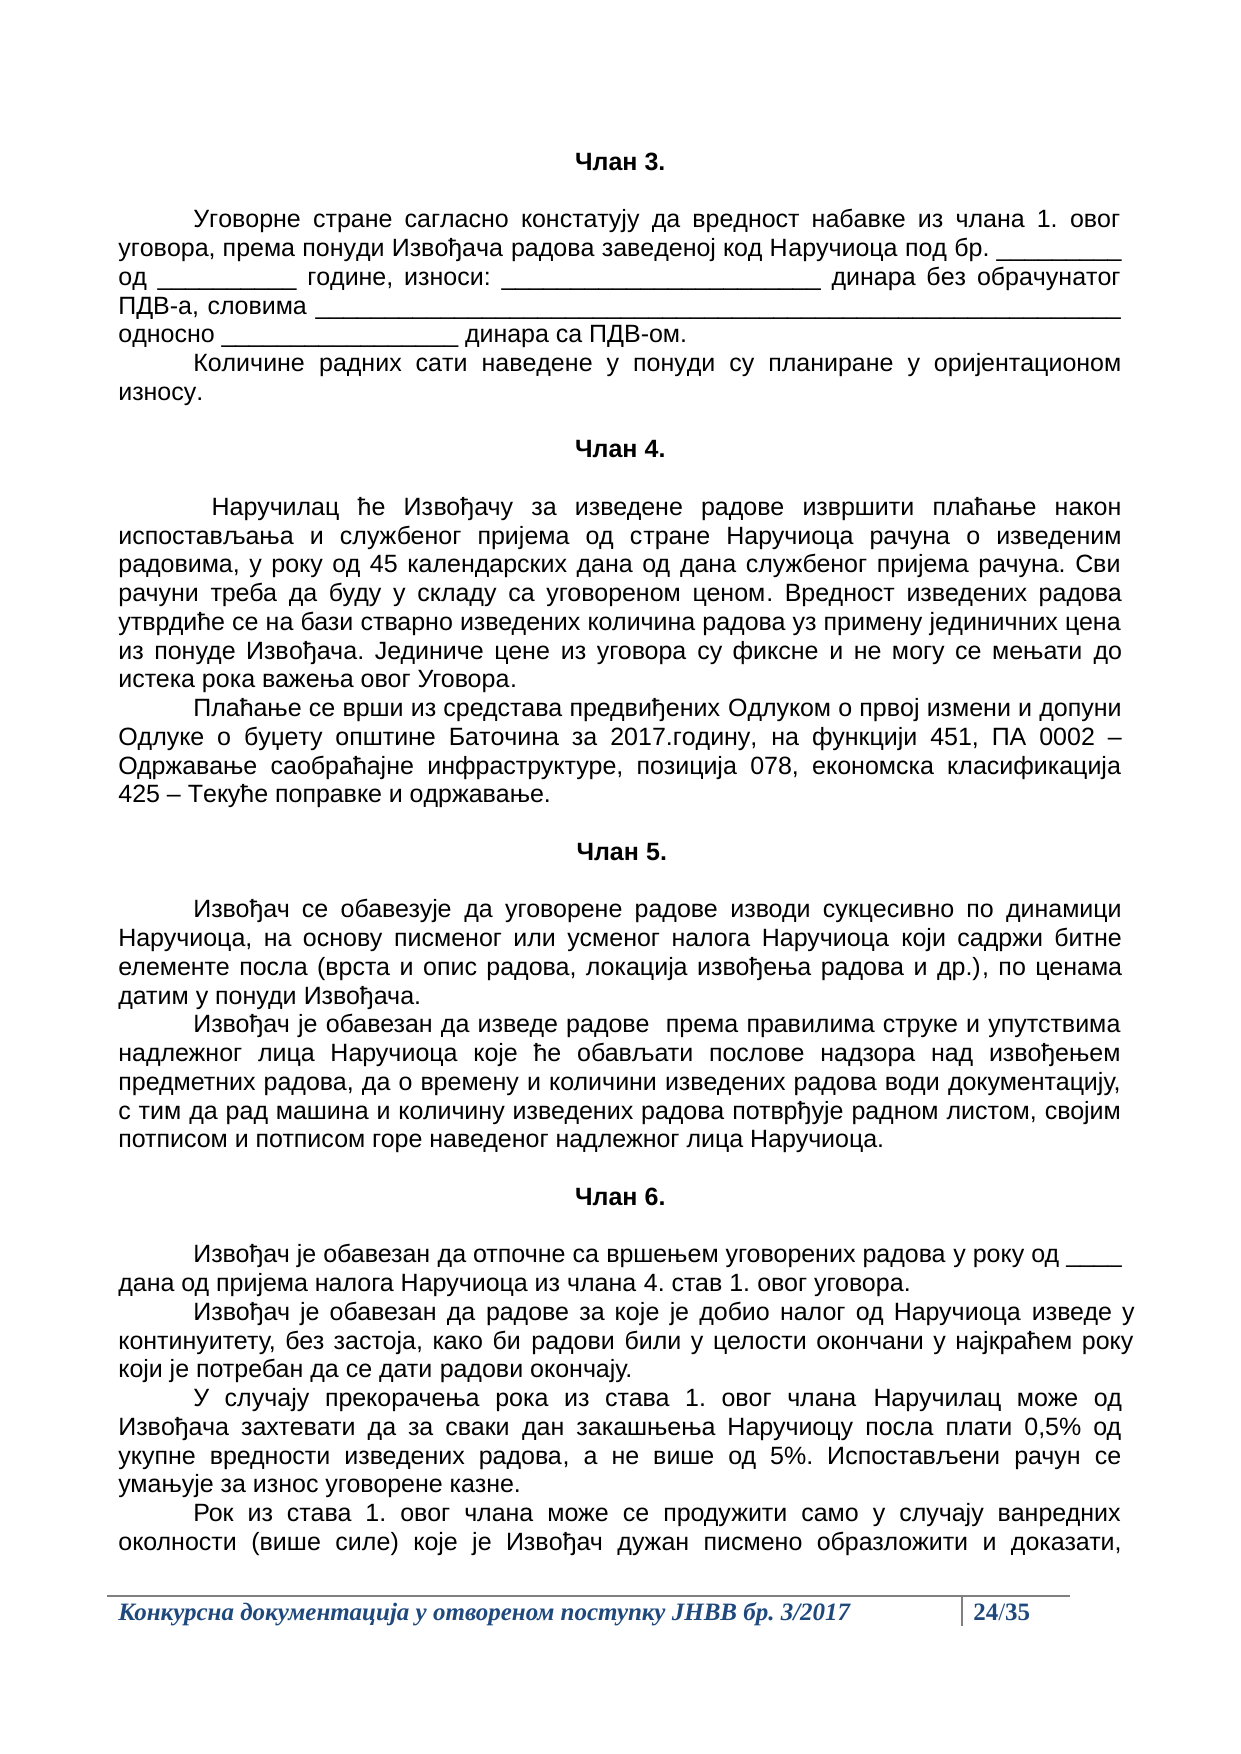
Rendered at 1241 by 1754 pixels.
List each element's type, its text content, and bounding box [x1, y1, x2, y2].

text Члан 5. [118, 837, 1122, 866]
text У случају прекорачења рока из става 1. овог члана Наручилац може од Извођача захтевати да за сваки дан закашњења Наручиоцу посла плати 0,5% од укупне вредности изведених радова, а не више од 5%. Испостављени рачун се умањује за износ уговорене казне. [118, 1383, 1122, 1498]
text Извођач је обавезан да отпочне са вршењем уговорених радова у року од ____ дана од пријема налога Наручиоца из члана 4. став 1. овог уговора. [118, 1239, 1122, 1297]
text Члан 6. [118, 1182, 1122, 1211]
text Плаћање се врши из средстава предвиђених Одлуком о првој измени и допуни Одлуке о буџету општине Баточина за 2017.годину, на функцији 451, ПА 0002 – Одржавање саобраћајне инфраструктуре, позиција 078, економска класификација 425 – Текуће поправке и одржавање. [118, 693, 1122, 808]
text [118, 1498, 1122, 1556]
text Извођач је обавезан да изведе радове према правилима струке и упутствима надлежног лица Наручиоца које ће обављати послове надзора над извођењем предметних радова, да о времену и количини изведених радова води документацију, с тим да рад машина и количину изведених радова потврђује радном листом, својим потписом и потписом горе наведеног надлежног лица Наручиоца. [118, 1009, 1122, 1153]
text Извођач се обавезује да уговорене радове изводи сукцесивно по динамици Наручиоца, на основу писменог или усменог налога Наручиоца који садржи битне елементе посла (врста и опис радова, локација извођења радова и др.), по ценама датим у понуди Извођача. [118, 894, 1122, 1009]
text Извођач је обавезан да радове за које је добио налог од Наручиоца изведе у континуитету, без застоја, како би радови били у целости окончани у најкраћем року који је потребан да се дати радови окончају. [118, 1297, 1134, 1383]
text Количине радних сати наведене у понуди су планиране у оријентационом износу. [118, 348, 1122, 406]
text Уговорне стране сагласно констатују да вредност набавке из члана 1. овог уговора, према понуди Извођача радова заведеној код Наручиоца под бр. _________ од __________ године, износи: _______________________ динара без обрачунатог ПДВ-а, словима __________________________________________________________ односно _________________ динара са ПДВ-ом. [118, 204, 1122, 348]
text Члан 3. [118, 147, 1122, 176]
text Наручилац ће Извођачу за изведене радове извршити плаћање након испостављања и службеног пријема од стране Наручиоца рачуна о изведеним радовима, у року од 45 календарских дана од дана службеног пријема рачуна. Сви рачуни треба да буду у складу са уговореном ценом. Вредност изведених радова утврдиће се на бази стварно изведених количина радова уз примену јединичних цена из понуде Извођача. Јединиче цене из уговора су фиксне и не могу се мењати до истека рока важења овог Уговора. [118, 492, 1122, 693]
text Члан 4. [118, 434, 1122, 463]
